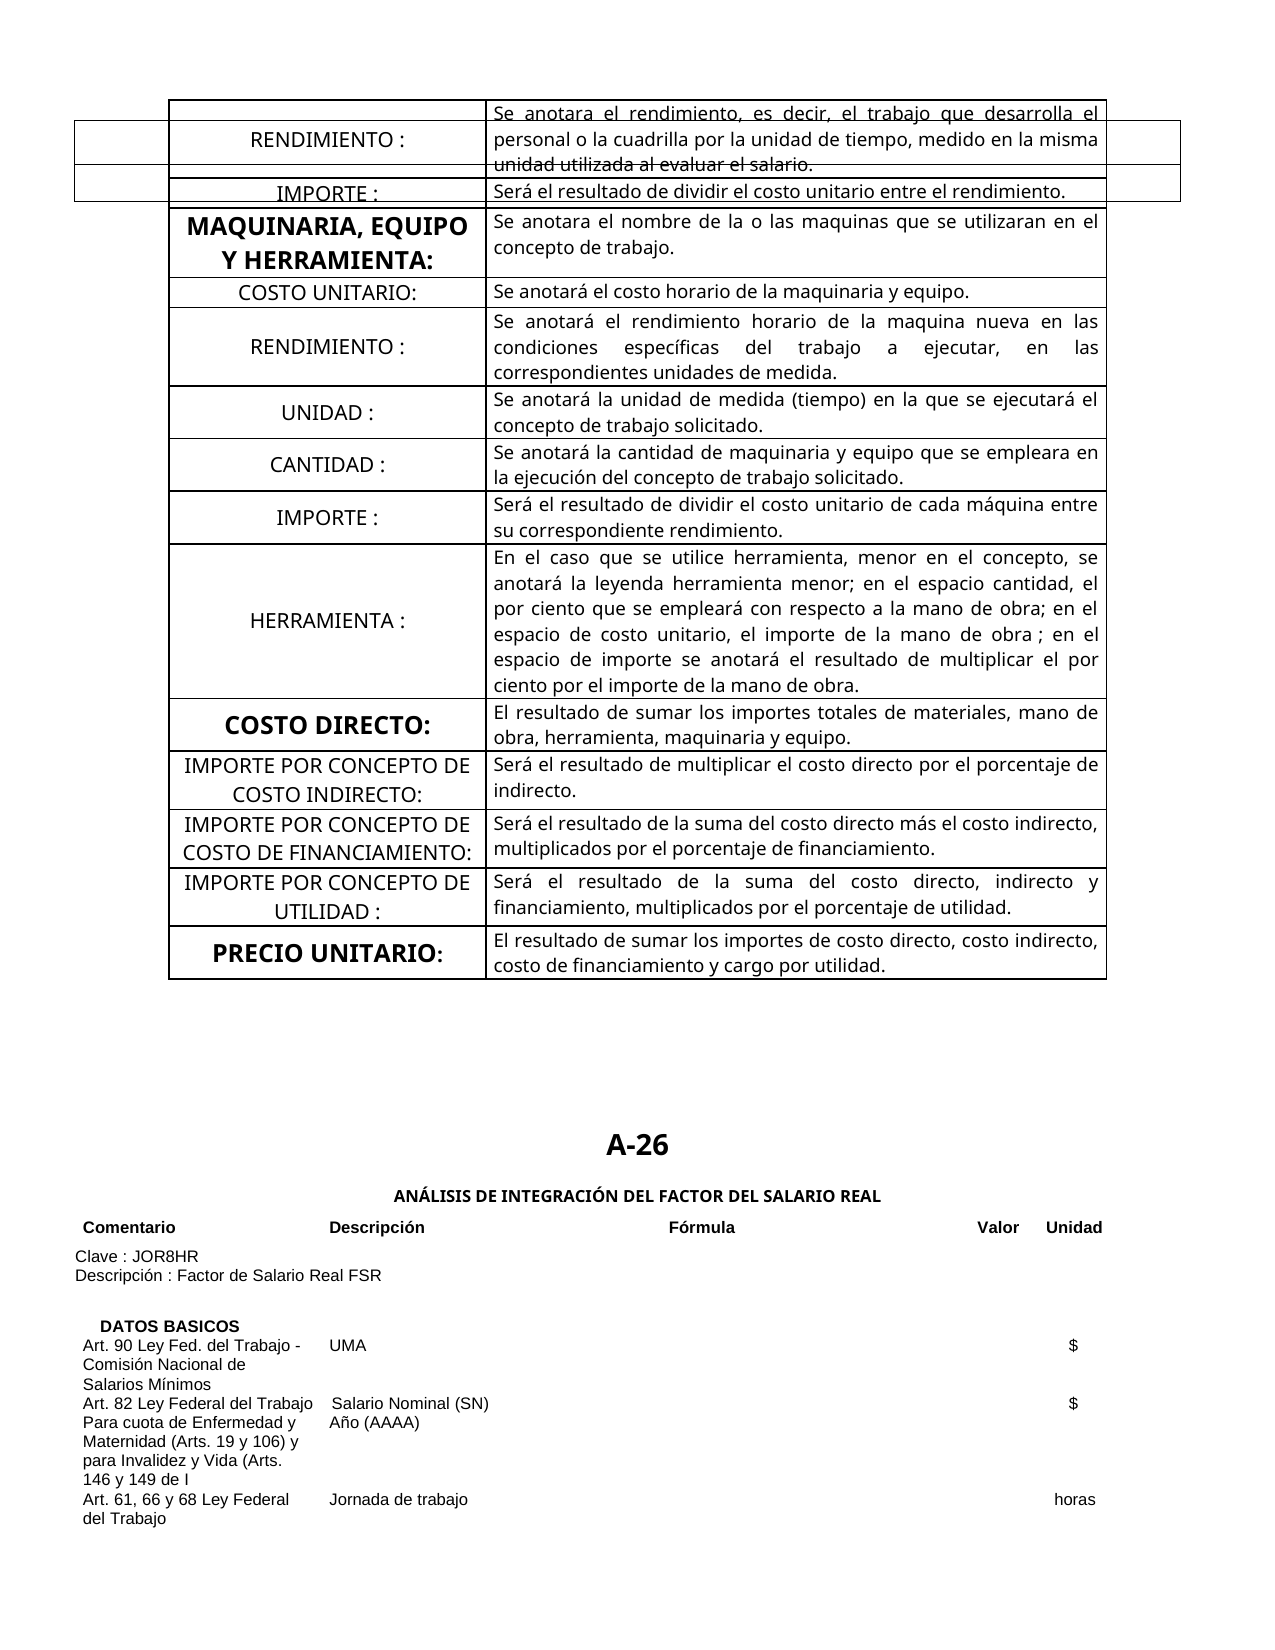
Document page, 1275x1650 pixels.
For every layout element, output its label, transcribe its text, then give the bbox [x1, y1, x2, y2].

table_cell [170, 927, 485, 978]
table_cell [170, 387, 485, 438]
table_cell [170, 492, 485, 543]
text Maternidad (Arts. 19 y 106) y para Invalidez y Vida (Arts. [83, 1432, 305, 1470]
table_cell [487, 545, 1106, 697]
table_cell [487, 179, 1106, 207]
text Clave : JOR8HR [75, 1246, 1214, 1266]
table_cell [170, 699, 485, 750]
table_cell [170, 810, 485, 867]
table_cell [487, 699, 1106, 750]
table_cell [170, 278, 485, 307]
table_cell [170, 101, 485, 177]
text Salarios Mínimos [83, 1374, 1214, 1393]
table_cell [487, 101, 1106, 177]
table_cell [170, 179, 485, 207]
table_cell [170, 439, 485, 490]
text Art. 61, 66 y 68 Ley Federal Jornada de trabajo horas del Trabajo [83, 1489, 1119, 1528]
text A-26 [62, 1124, 1212, 1164]
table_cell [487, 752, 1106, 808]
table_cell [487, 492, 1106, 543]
text Art. 82 Ley Federal del Trabajo Salario Nominal (SN) $ Para cuota de Enfermedad y Año (AAAA) [83, 1393, 1104, 1432]
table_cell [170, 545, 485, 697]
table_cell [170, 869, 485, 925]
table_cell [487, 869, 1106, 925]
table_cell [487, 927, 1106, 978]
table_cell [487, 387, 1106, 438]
text DATOS BASICOS [100, 1317, 1214, 1336]
text Descripción : Factor de Salario Real FSR [75, 1266, 1214, 1285]
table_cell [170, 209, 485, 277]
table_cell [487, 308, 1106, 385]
text Comentario Descripción Fórmula Valor Unidad [83, 1218, 1214, 1237]
text Art. 90 Ley Fed. del Trabajo - UMA $ Comisión Nacional de [83, 1336, 1103, 1374]
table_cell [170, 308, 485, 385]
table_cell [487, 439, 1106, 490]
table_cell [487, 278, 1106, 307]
text ANÁLISIS DE INTEGRACIÓN DEL FACTOR DEL SALARIO REAL [62, 1185, 1212, 1208]
text 146 y 149 de I [83, 1470, 1214, 1489]
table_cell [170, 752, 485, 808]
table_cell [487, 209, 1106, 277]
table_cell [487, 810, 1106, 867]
